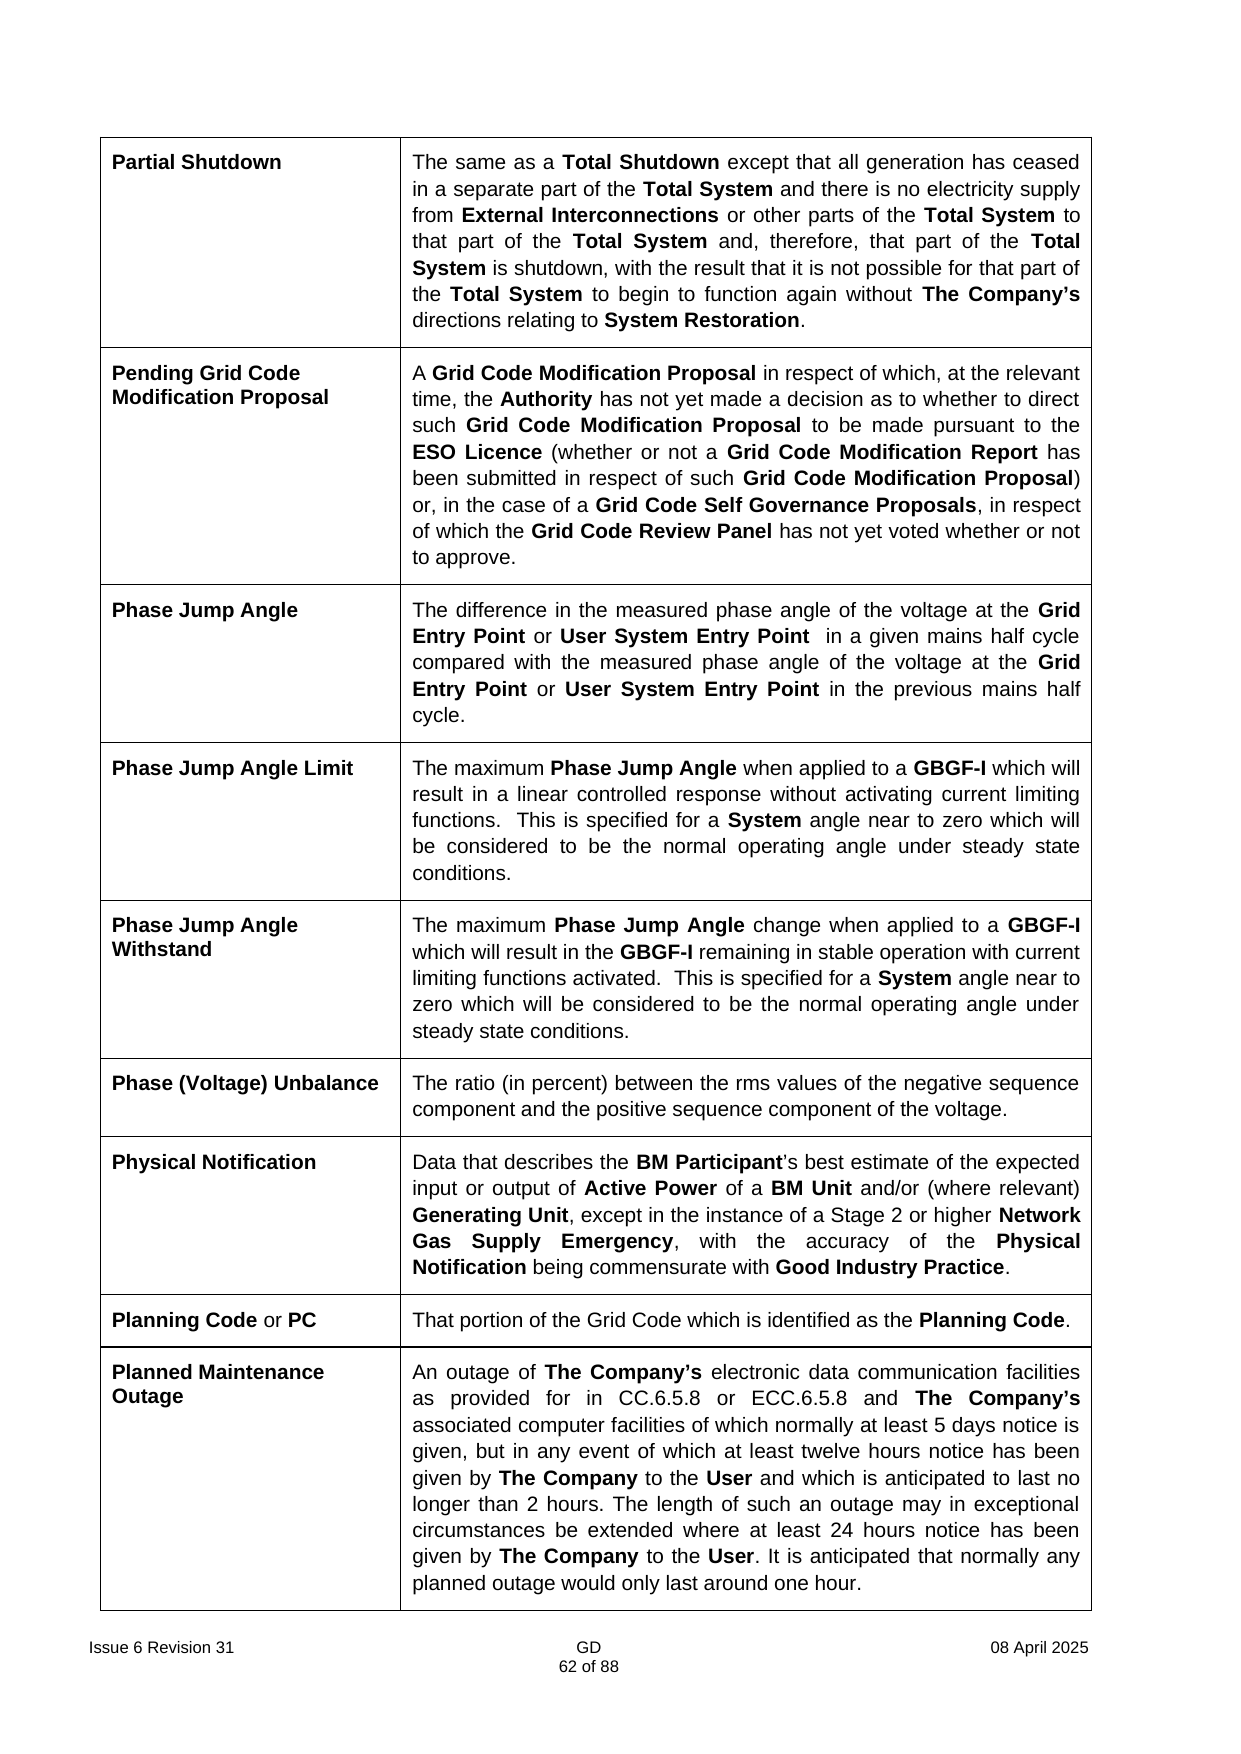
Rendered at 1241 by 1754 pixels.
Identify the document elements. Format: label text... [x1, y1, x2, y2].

table_cell A Grid Code Modification Proposal in respect of which, at the relevant time, the Authority has not yet made a decision as to whether to direct such Grid Code Modification Proposal to be made pursuant to the ESO Licence (whether or not a Grid Code Modification Report has been submitted in respect of such Grid Code Modification Proposal) or, in the case of a Grid Code Self Governance Proposals, in respect of which the Grid Code Review Panel has not yet voted whether or not to approve. [401, 348, 1091, 584]
table_cell The ratio (in percent) between the rms values of the negative sequence component and the positive sequence component of the voltage. [401, 1059, 1091, 1136]
table_cell The maximum Phase Jump Angle when applied to a GBGF-I which will result in a linear controlled response without activating current limiting functions. This is specified for a System angle near to zero which will be considered to be the normal operating angle under steady state conditions. [401, 743, 1091, 899]
table_cell Partial Shutdown [101, 138, 400, 347]
table_cell Phase Jump Angle Limit [101, 743, 400, 899]
table_cell The maximum Phase Jump Angle change when applied to a GBGF-I which will result in the GBGF-I remaining in stable operation with current limiting functions activated. This is specified for a System angle near to zero which will be considered to be the normal operating angle under steady state conditions. [401, 901, 1091, 1057]
table_cell Planned Maintenance Outage [101, 1348, 400, 1609]
table_cell That portion of the Grid Code which is identified as the Planning Code. [401, 1295, 1091, 1346]
table_cell Phase Jump Angle Withstand [101, 901, 400, 1057]
table_cell The difference in the measured phase angle of the voltage at the Grid Entry Point or User System Entry Point in a given mains half cycle compared with the measured phase angle of the voltage at the Grid Entry Point or User System Entry Point in the previous mains half cycle. [401, 585, 1091, 742]
table_cell Phase (Voltage) Unbalance [101, 1059, 400, 1136]
table_cell Physical Notification [101, 1137, 400, 1294]
table_cell Pending Grid Code Modification Proposal [101, 348, 400, 584]
table_cell Phase Jump Angle [101, 585, 400, 742]
table_cell Planning Code or PC [101, 1295, 400, 1346]
table_cell Data that describes the BM Participant’s best estimate of the expected input or output of Active Power of a BM Unit and/or (where relevant) Generating Unit, except in the instance of a Stage 2 or higher Network Gas Supply Emergency, with the accuracy of the Physical Notification being commensurate with Good Industry Practice. [401, 1137, 1091, 1294]
table_cell An outage of The Company’s electronic data communication facilities as provided for in CC.6.5.8 or ECC.6.5.8 and The Company’s associated computer facilities of which normally at least 5 days notice is given, but in any event of which at least twelve hours notice has been given by The Company to the User and which is anticipated to last no longer than 2 hours. The length of such an outage may in exceptional circumstances be extended where at least 24 hours notice has been given by The Company to the User. It is anticipated that normally any planned outage would only last around one hour. [401, 1348, 1091, 1609]
table_cell The same as a Total Shutdown except that all generation has ceased in a separate part of the Total System and there is no electricity supply from External Interconnections or other parts of the Total System to that part of the Total System and, therefore, that part of the Total System is shutdown, with the result that it is not possible for that part of the Total System to begin to function again without The Company’s directions relating to System Restoration. [401, 138, 1091, 347]
